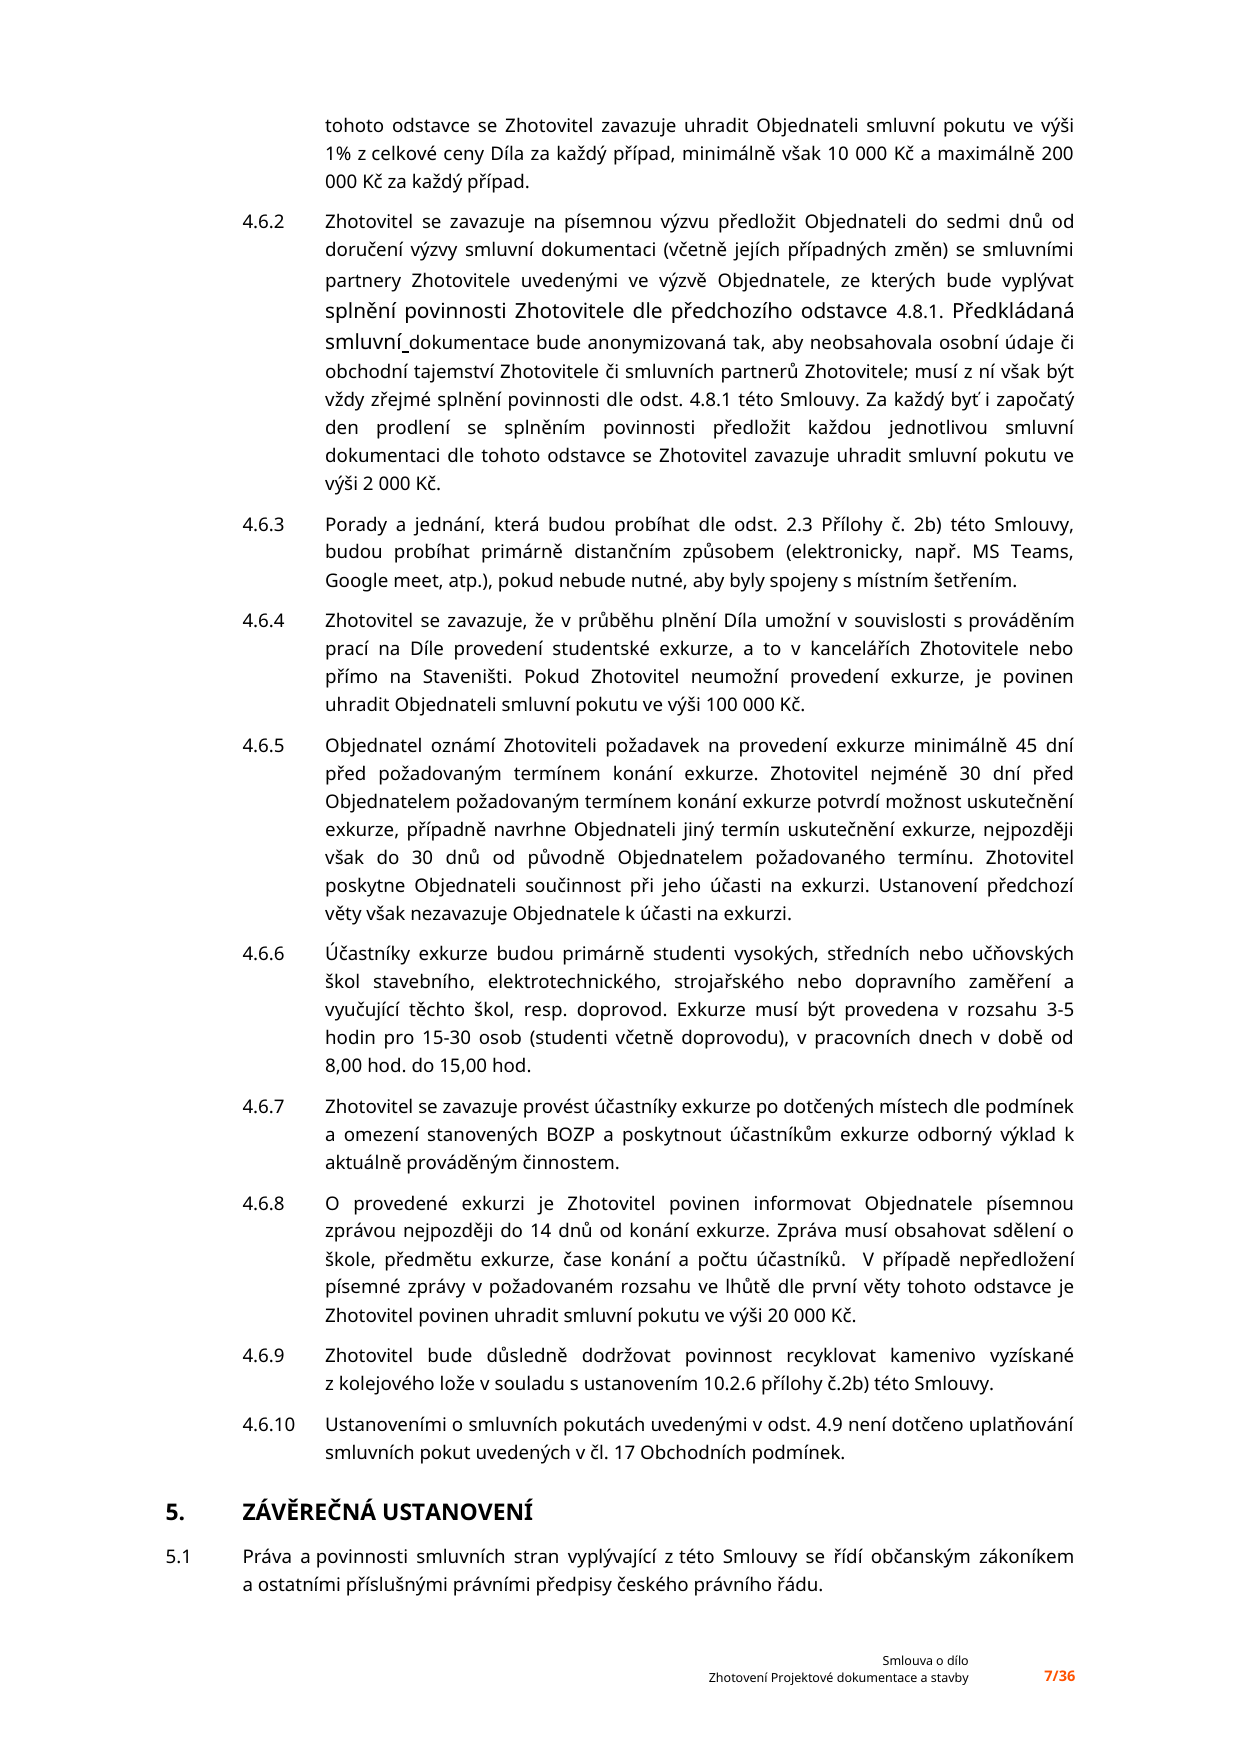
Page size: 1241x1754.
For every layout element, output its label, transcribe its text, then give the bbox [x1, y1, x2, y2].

list Ustanoveními o smluvních pokutách uvedenými v odst. 4.9 není dotčeno uplatňování smluvních pokut uvedených v čl. 17 Obchodních podmínek. [242, 1411, 1075, 1464]
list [242, 112, 1075, 194]
list Zhotovitel bude důsledně dodržovat povinnost recyklovat kamenivo vyzískané z kolejového lože v souladu s ustanovením 10.2.6 přílohy č.2b) této Smlouvy. [242, 1342, 1075, 1396]
list Zhotovitel se zavazuje, že v průběhu plnění Díla umožní v souvislosti s prováděním prací na Díle provedení studentské exkurze, a to v kancelářích Zhotovitele nebo přímo na Staveništi. Pokud Zhotovitel neumožní provedení exkurze, je povinen uhradit Objednateli smluvní pokutu ve výši 100 000 Kč. [242, 607, 1075, 717]
list Objednatel oznámí Zhotoviteli požadavek na provedení exkurze minimálně 45 dní před požadovaným termínem konání exkurze. Zhotovitel nejméně 30 dní před Objednatelem požadovaným termínem konání exkurze potvrdí možnost uskutečnění exkurze, případně navrhne Objednateli jiný termín uskutečnění exkurze, nejpozději však do 30 dnů od původně Objednatelem požadovaného termínu. Zhotovitel poskytne Objednateli součinnost při jeho účasti na exkurzi. Ustanovení předchozí věty však nezavazuje Objednatele k účasti na exkurzi. [242, 732, 1075, 926]
text ZÁVĚREČNÁ USTANOVENÍ [165, 1496, 1075, 1527]
list Porady a jednání, která budou probíhat dle odst. 2.3 Přílohy č. 2b) této Smlouvy, budou probíhat primárně distančním způsobem (elektronicky, např. MS Teams, Google meet, atp.), pokud nebude nutné, aby byly spojeny s místním šetřením. [242, 511, 1075, 592]
list Zhotovitel se zavazuje na písemnou výzvu předložit Objednateli do sedmi dnů od doručení výzvy smluvní dokumentaci (včetně jejích případných změn) se smluvními partnery Zhotovitele uvedenými ve výzvě Objednatele, ze kterých bude vyplývat splnění povinnosti Zhotovitele dle předchozího odstavce 4.8.1. Předkládaná smluvní dokumentace bude anonymizovaná tak, aby neobsahovala osobní údaje či obchodní tajemství Zhotovitele či smluvních partnerů Zhotovitele; musí z ní však být vždy zřejmé splnění povinnosti dle odst. 4.8.1 této Smlouvy. Za každý byť i započatý den prodlení se splněním povinnosti předložit každou jednotlivou smluvní dokumentaci dle tohoto odstavce se Zhotovitel zavazuje uhradit smluvní pokutu ve výši 2 000 Kč. [242, 209, 1075, 496]
list Zhotovitel se zavazuje provést účastníky exkurze po dotčených místech dle podmínek a omezení stanovených BOZP a poskytnout účastníkům exkurze odborný výklad k aktuálně prováděným činnostem. [242, 1093, 1075, 1175]
text Práva a povinnosti smluvních stran vyplývající z této Smlouvy se řídí občanským zákoníkem a ostatními příslušnými právními předpisy českého právního řádu. [165, 1543, 1075, 1597]
list Účastníky exkurze budou primárně studenti vysokých, středních nebo učňovských škol stavebního, elektrotechnického, strojařského nebo dopravního zaměření a vyučující těchto škol, resp. doprovod. Exkurze musí být provedena v rozsahu 3-5 hodin pro 15-30 osob (studenti včetně doprovodu), v pracovních dnech v době od 8,00 hod. do 15,00 hod. [242, 941, 1075, 1078]
list O provedené exkurzi je Zhotovitel povinen informovat Objednatele písemnou zprávou nejpozději do 14 dnů od konání exkurze. Zpráva musí obsahovat sdělení o škole, předmětu exkurze, čase konání a počtu účastníků. V případě nepředložení písemné zprávy v požadovaném rozsahu ve lhůtě dle první věty tohoto odstavce je Zhotovitel povinen uhradit smluvní pokutu ve výši 20 000 Kč. [242, 1190, 1075, 1327]
